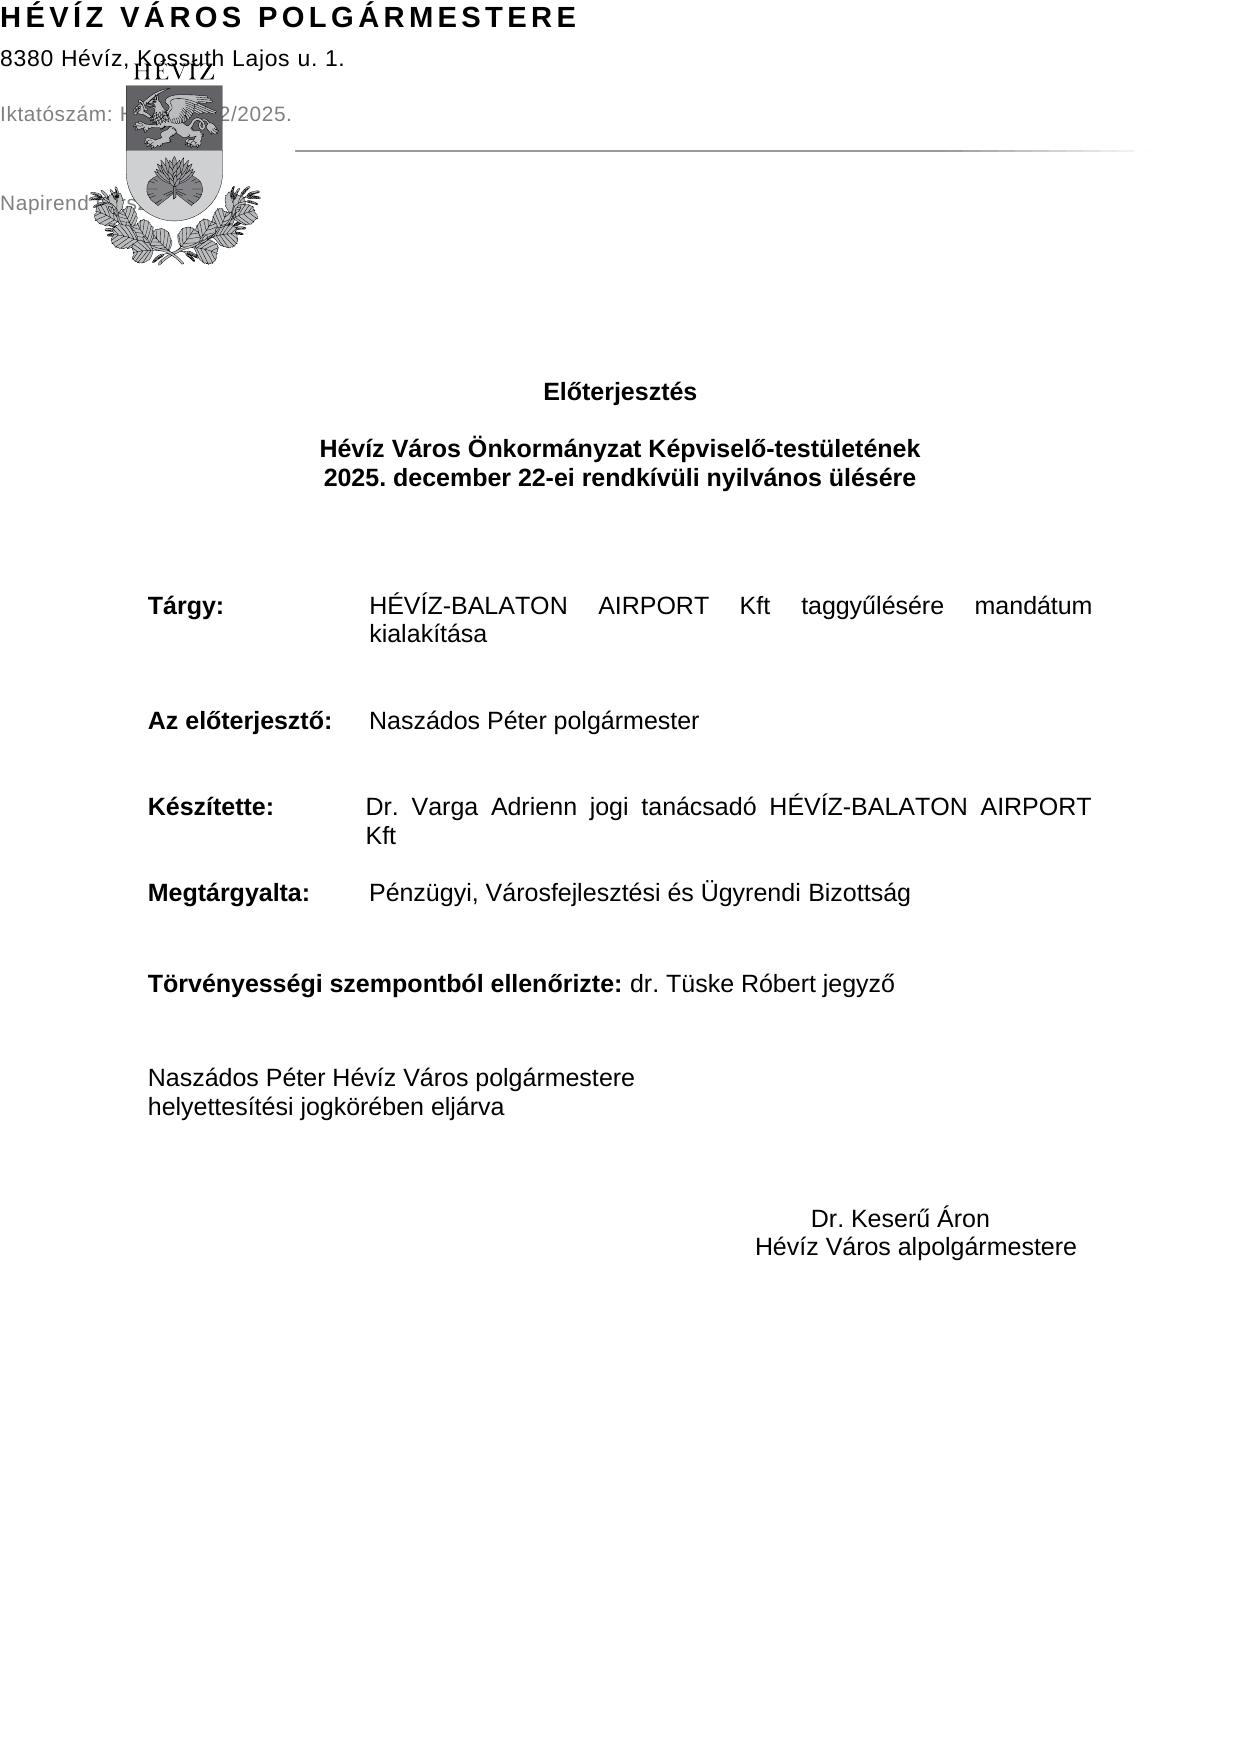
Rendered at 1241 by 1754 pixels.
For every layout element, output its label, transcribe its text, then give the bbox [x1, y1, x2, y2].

text Dr. Keserű Áron [148, 1203, 1093, 1232]
text Előterjesztés [148, 377, 1093, 405]
text Készítette: Dr. Varga Adrienn jogi tanácsadó HÉVÍZ-BALATON AIRPORT Kft [148, 792, 1093, 849]
text Naszádos Péter Hévíz Város polgármestere [148, 1063, 1093, 1092]
text 2025. december 22-ei rendkívüli nyilvános ülésére [148, 463, 1093, 492]
text Az előterjesztő: Naszádos Péter polgármester [148, 706, 1093, 734]
text Hévíz Város alpolgármestere [148, 1232, 1093, 1261]
text helyettesítési jogkörében eljárva [148, 1092, 1093, 1121]
text Megtárgyalta: Pénzügyi, Városfejlesztési és Ügyrendi Bizottság [148, 878, 1093, 907]
text Törvényességi szempontból ellenőrizte: dr. Tüske Róbert jegyző [148, 969, 1093, 997]
text Tárgy: HÉVÍZ-BALATON AIRPORT Kft taggyűlésére mandátum kialakítása [148, 591, 1093, 648]
text Hévíz Város Önkormányzat Képviselő-testületének [148, 434, 1093, 463]
